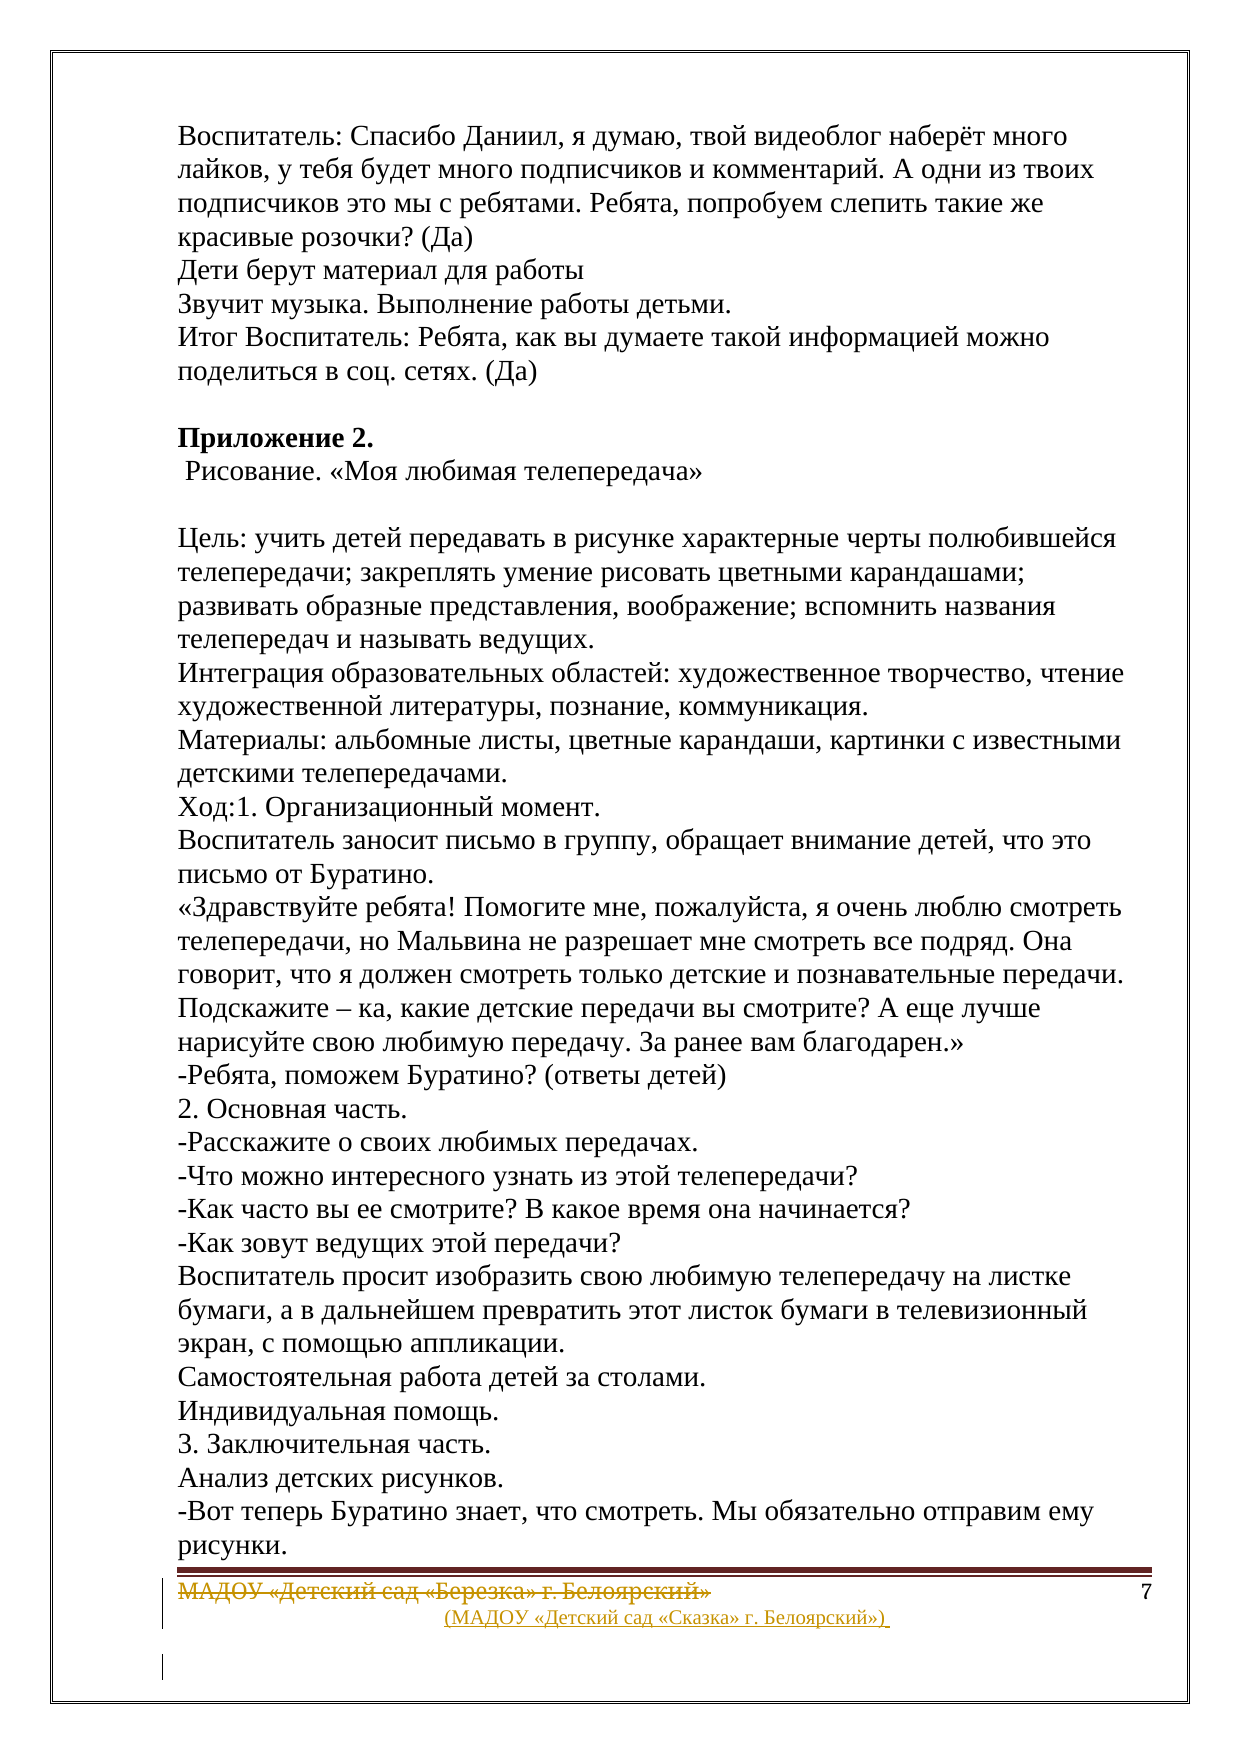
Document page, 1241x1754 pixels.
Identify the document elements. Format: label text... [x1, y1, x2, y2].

text Дети берут материал для работы [177, 252, 1152, 286]
text Подскажите – ка, какие детские передачи вы смотрите? А еще лучше нарисуйте свою любимую передачу. За ранее вам благодарен.» [177, 990, 1152, 1057]
text Рисование. «Моя любимая телепередача» [177, 453, 1152, 487]
text «Здравствуйте ребята! Помогите мне, пожалуйста, я очень люблю смотреть телепередачи, но Мальвина не разрешает мне смотреть все подряд. Она говорит, что я должен смотреть только детские и познавательные передачи. [177, 889, 1152, 990]
text Итог Воспитатель: Ребята, как вы думаете такой информацией можно поделиться в соц. сетях. (Да) [177, 319, 1152, 386]
text -Как зовут ведущих этой передачи? [177, 1225, 1152, 1258]
text Ход:1. Организационный момент. [177, 789, 1152, 822]
text Звучит музыка. Выполнение работы детьми. [177, 286, 1152, 319]
text Материалы: альбомные листы, цветные карандаши, картинки с известными детскими телепередачами. [177, 722, 1152, 789]
text Анализ детских рисунков. [177, 1460, 1152, 1493]
text Воспитатель просит изобразить свою любимую телепередачу на листке бумаги, а в дальнейшем превратить этот листок бумаги в телевизионный экран, с помощью аппликации. [177, 1258, 1152, 1359]
text Приложение 2. [177, 420, 1152, 453]
text Воспитатель: Спасибо Даниил, я думаю, твой видеоблог наберёт много лайков, у тебя будет много подписчиков и комментарий. А одни из твоих подписчиков это мы с ребятами. Ребята, попробуем слепить такие же красивые розочки? (Да) [177, 118, 1152, 252]
text Цель: учить детей передавать в рисунке характерные черты полюбившейся телепередачи; закреплять умение рисовать цветными карандашами; развивать образные представления, воображение; вспомнить названия телепередач и называть ведущих. [177, 521, 1152, 655]
text Воспитатель заносит письмо в группу, обращает внимание детей, что это письмо от Буратино. [177, 822, 1152, 889]
text Индивидуальная помощь. [177, 1393, 1152, 1426]
text -Вот теперь Буратино знает, что смотреть. Мы обязательно отправим ему рисунки. [177, 1493, 1152, 1560]
text 2. Основная часть. [177, 1091, 1152, 1124]
text 3. Заключительная часть. [177, 1426, 1152, 1460]
text -Что можно интересного узнать из этой телепередачи? [177, 1158, 1152, 1191]
text -Ребята, поможем Буратино? (ответы детей) [177, 1057, 1152, 1091]
text -Как часто вы ее смотрите? В какое время она начинается? [177, 1191, 1152, 1225]
text Интеграция образовательных областей: художественное творчество, чтение художественной литературы, познание, коммуникация. [177, 655, 1152, 722]
text Самостоятельная работа детей за столами. [177, 1359, 1152, 1393]
text -Расскажите о своих любимых передачах. [177, 1124, 1152, 1158]
